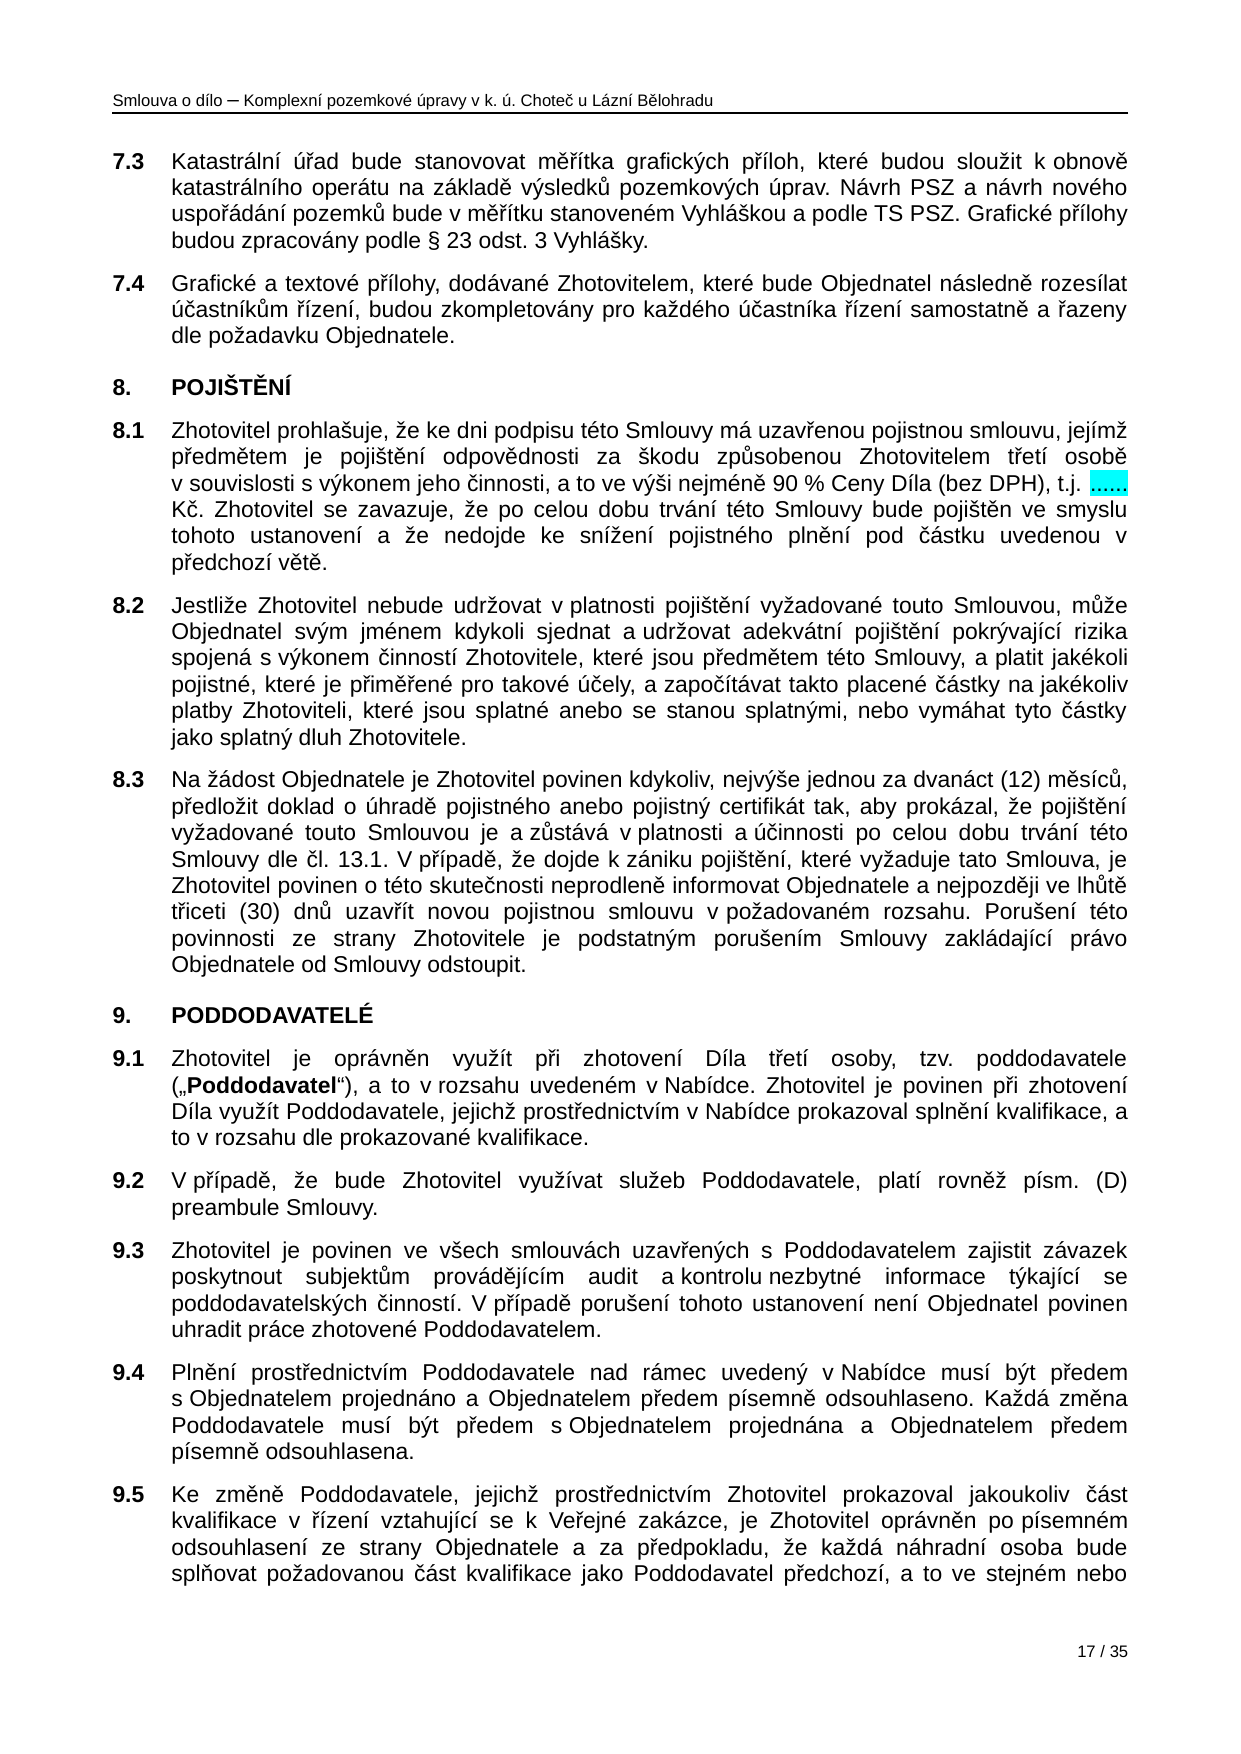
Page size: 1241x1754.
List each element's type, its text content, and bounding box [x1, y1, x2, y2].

text Grafické a textové přílohy, dodávané Zhotovitelem, které bude Objednatel následně rozesílat účastníkům řízení, budou zkompletovány pro každého účastníka řízení samostatně a řazeny dle požadavku Objednatele. [112, 270, 1128, 349]
text Katastrální úřad bude stanovovat měřítka grafických příloh, které budou sloužit k obnově katastrálního operátu na základě výsledků pozemkových úprav. Návrh PSZ a návrh nového uspořádání pozemků bude v měřítku stanoveném Vyhláškou a podle TS PSZ. Grafické přílohy budou zpracovány podle § 23 odst. 3 Vyhlášky. [112, 148, 1128, 253]
text Plnění prostřednictvím Poddodavatele nad rámec uvedený v Nabídce musí být předem s Objednatelem projednáno a Objednatelem předem písemně odsouhlaseno. Každá změna Poddodavatele musí být předem s Objednatelem projednána a Objednatelem předem písemně odsouhlasena. [112, 1359, 1128, 1464]
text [112, 1481, 1128, 1586]
text V případě, že bude Zhotovitel využívat služeb Poddodavatele, platí rovněž písm. (D) preambule Smlouvy. [112, 1167, 1128, 1220]
text Na žádost Objednatele je Zhotovitel povinen kdykoliv, nejvýše jednou za dvanáct (12) měsíců, předložit doklad o úhradě pojistného anebo pojistný certifikát tak, aby prokázal, že pojištění vyžadované touto Smlouvou je a zůstává v platnosti a účinnosti po celou dobu trvání této Smlouvy dle čl. 13.1. V případě, že dojde k zániku pojištění, které vyžaduje tato Smlouva, je Zhotovitel povinen o této skutečnosti neprodleně informovat Objednatele a nejpozději ve lhůtě třiceti (30) dnů uzavřít novou pojistnou smlouvu v požadovaném rozsahu. Porušení této povinnosti ze strany Zhotovitele je podstatným porušením Smlouvy zakládající právo Objednatele od Smlouvy odstoupit. [112, 766, 1128, 977]
text Jestliže Zhotovitel nebude udržovat v platnosti pojištění vyžadované touto Smlouvou, může Objednatel svým jménem kdykoli sjednat a udržovat adekvátní pojištění pokrývající rizika spojená s výkonem činností Zhotovitele, které jsou předmětem této Smlouvy, a platit jakékoli pojistné, které je přiměřené pro takové účely, a započítávat takto placené částky na jakékoliv platby Zhotoviteli, které jsou splatné anebo se stanou splatnými, nebo vymáhat tyto částky jako splatný dluh Zhotovitele. [112, 592, 1128, 750]
text Poddodavatelé [112, 1002, 1128, 1029]
text Zhotovitel je oprávněn využít při zhotovení Díla třetí osoby, tzv. poddodavatele („Poddodavatel“), a to v rozsahu uvedeném v Nabídce. Zhotovitel je povinen při zhotovení Díla využít Poddodavatele, jejichž prostřednictvím v Nabídce prokazoval splnění kvalifikace, a to v rozsahu dle prokazované kvalifikace. [112, 1045, 1128, 1151]
text Zhotovitel prohlašuje, že ke dni podpisu této Smlouvy má uzavřenou pojistnou smlouvu, jejímž předmětem je pojištění odpovědnosti za škodu způsobenou Zhotovitelem třetí osobě v souvislosti s výkonem jeho činnosti, a to ve výši nejméně 90 % Ceny Díla (bez DPH), t.j. ...... Kč. Zhotovitel se zavazuje, že po celou dobu trvání této Smlouvy bude pojištěn ve smyslu tohoto ustanovení a že nedojde ke snížení pojistného plnění pod částku uvedenou v předchozí větě. [112, 417, 1128, 575]
text Zhotovitel je povinen ve všech smlouvách uzavřených s Poddodavatelem zajistit závazek poskytnout subjektům provádějícím audit a kontrolu nezbytné informace týkající se poddodavatelských činností. V případě porušení tohoto ustanovení není Objednatel povinen uhradit práce zhotovené Poddodavatelem. [112, 1237, 1128, 1342]
text Pojištění [112, 374, 1128, 400]
